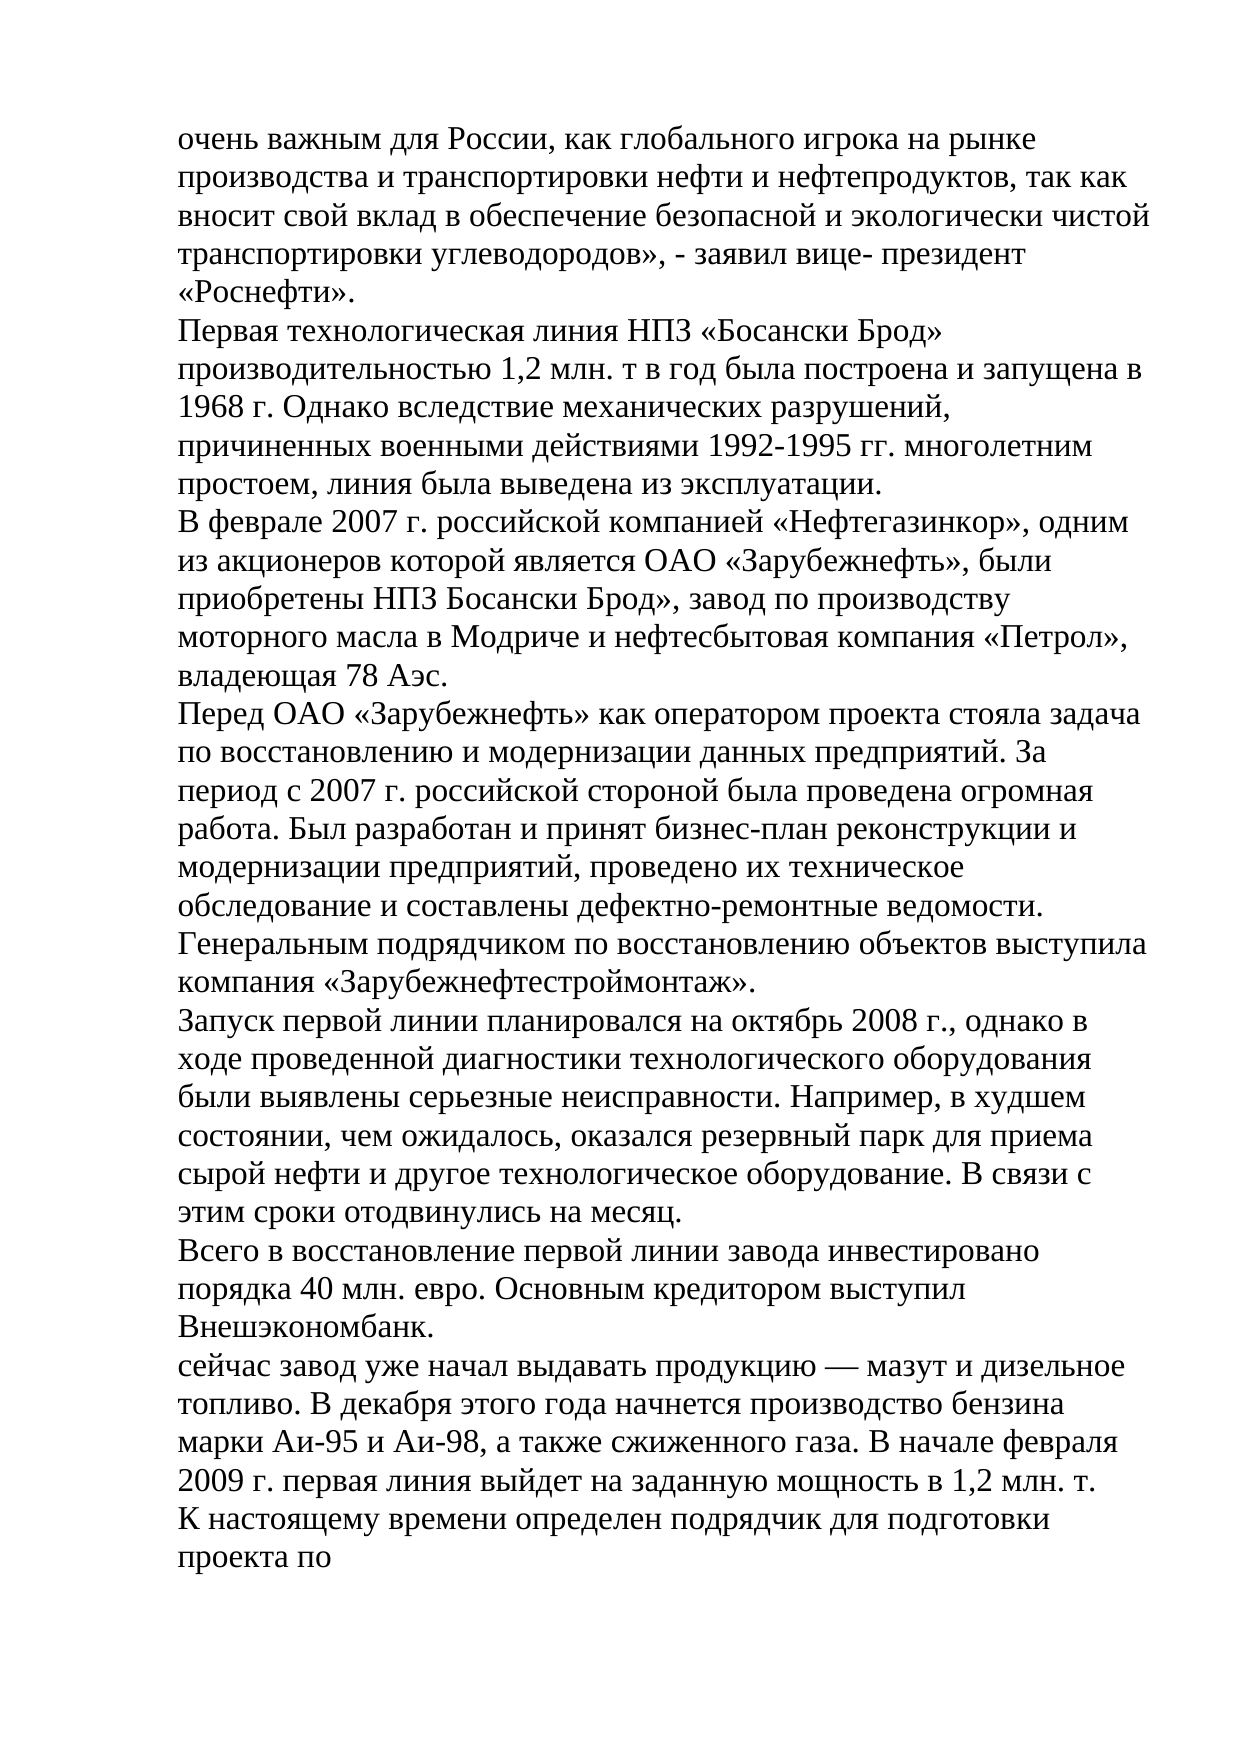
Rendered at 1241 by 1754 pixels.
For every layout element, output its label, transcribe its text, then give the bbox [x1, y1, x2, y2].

text Запуск первой линии планировался на октябрь ., однако в ходе проведенной диагностики технологического оборудования были выявлены серьезные неисправности. Например, в худшем состоянии, чем ожидалось, оказался резервный парк для приема сырой нефти и другое технологическое оборудование. В связи с этим сроки отодвинулись на месяц. [177, 1000, 1152, 1230]
text Первая технологическая линия НПЗ «Босански Брод» производительностью 1,2 млн. т в год была построена и запущена в . Однако вследствие механических разрушений, причиненных военными действиями 1992-1995 гг. многолетним простоем, линия была выведена из эксплуатации. [177, 310, 1152, 501]
text Генеральным подрядчиком по восстановлению объектов выступила компания «Зарубежнефтестроймонтаж». [177, 923, 1152, 1000]
text Перед ОАО «Зарубежнефть» как оператором проекта стояла задача по восстановлению и модернизации данных предприятий. За период с . российской стороной была проведена огромная работа. Был разработан и принят бизнес-план реконструкции и модернизации предприятий, проведено их техническое обследование и составлены дефектно-ремонтные ведомости. [177, 693, 1152, 923]
text Всего в восстановление первой линии завода инвестировано порядка 40 млн. евро. Основным кредитором выступил Внешэкономбанк. [177, 1230, 1152, 1345]
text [177, 118, 1152, 310]
text сейчас завод уже начал выдавать продукцию — мазут и дизельное топливо. В декабря этого года начнется производство бензина марки Аи-95 и Аи-98, а также сжиженного газа. В начале февраля . первая линия выйдет на заданную мощность в 1,2 млн. т. [177, 1345, 1152, 1498]
text К настоящему времени определен подрядчик для подготовки проекта по [177, 1498, 1152, 1575]
text В феврале . российской компанией «Нефтегазинкор», одним из акционеров которой является ОАО «Зарубежнефть», были приобретены НПЗ Босански Брод», завод по производству моторного масла в Модриче и нефтесбытовая компания «Петрол», владеющая 78 Аэс. [177, 501, 1152, 693]
